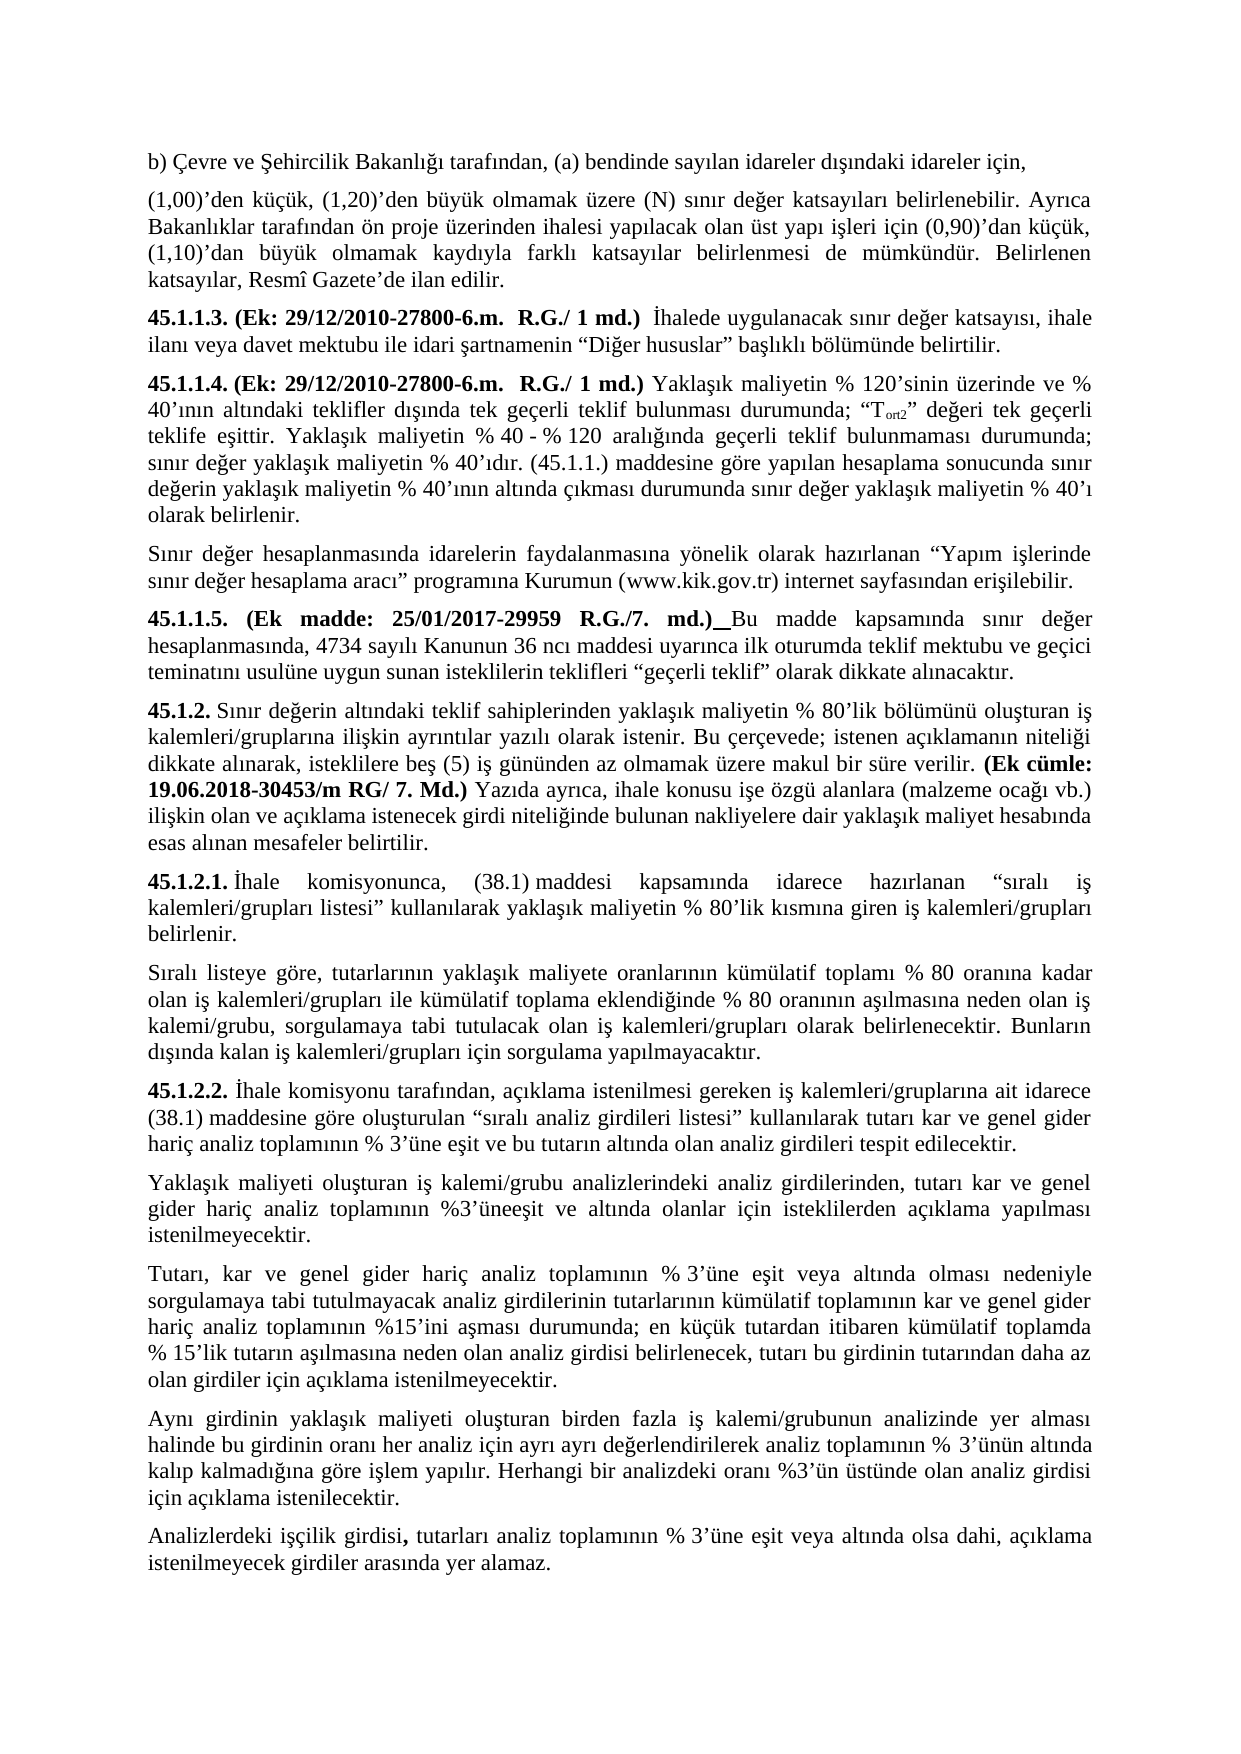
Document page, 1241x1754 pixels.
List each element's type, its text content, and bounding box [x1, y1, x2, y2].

text 45.1.1.3. (Ek: 29/12/2010-27800-6.m. R.G./ 1 md.) İhalede uygulanacak sınır değer katsayısı, ihale ilanı veya davet mektubu ile idari şartnamenin “Diğer hususlar” başlıklı bölümünde belirtilir. [148, 304, 1092, 357]
text 45.1.1.5. (Ek madde: 25/01/2017-29959 R.G./7. md.) Bu madde kapsamında sınır değer hesaplanmasında, 4734 sayılı Kanunun 36 ncı maddesi uyarınca ilk oturumda teklif mektubu ve geçici teminatını usulüne uygun sunan isteklilerin teklifleri “geçerli teklif” olarak dikkate alınacaktır. [148, 606, 1092, 684]
text Tutarı, kar ve genel gider hariç analiz toplamının % 3’üne eşit veya altında olması nedeniyle sorgulamaya tabi tutulmayacak analiz girdilerinin tutarlarının kümülatif toplamının kar ve genel gider hariç analiz toplamının %15’ini aşması durumunda; en küçük tutardan itibaren kümülatif toplamda % 15’lik tutarın aşılmasına neden olan analiz girdisi belirlenecek, tutarı bu girdinin tutarından daha az olan girdiler için açıklama istenilmeyecektir. [148, 1260, 1092, 1392]
text Sıralı listeye göre, tutarlarının yaklaşık maliyete oranlarının kümülatif toplamı % 80 oranına kadar olan iş kalemleri/grupları ile kümülatif toplama eklendiğinde % 80 oranının aşılmasına neden olan iş kalemi/grubu, sorgulamaya tabi tutulacak olan iş kalemleri/grupları olarak belirlenecektir. Bunların dışında kalan iş kalemleri/grupları için sorgulama yapılmayacaktır. [148, 959, 1092, 1065]
text (1,00)’den küçük, (1,20)’den büyük olmamak üzere (N) sınır değer katsayıları belirlenebilir. Ayrıca Bakanlıklar tarafından ön proje üzerinden ihalesi yapılacak olan üst yapı işleri için (0,90)’dan küçük, (1,10)’dan büyük olmamak kaydıyla farklı katsayılar belirlenmesi de mümkündür. Belirlenen katsayılar, Resmî Gazete’de ilan edilir. [148, 187, 1092, 292]
text b) Çevre ve Şehircilik Bakanlığı tarafından, (a) bendinde sayılan idareler dışındaki idareler için, [148, 148, 1092, 174]
text Sınır değer hesaplanmasında idarelerin faydalanmasına yönelik olarak hazırlanan “Yapım işlerinde sınır değer hesaplama aracı” programına Kurumun (www.kik.gov.tr) internet sayfasından erişilebilir. [148, 540, 1092, 593]
text 45.1.2.2. İhale komisyonu tarafından, açıklama istenilmesi gereken iş kalemleri/gruplarına ait idarece (38.1) maddesine göre oluşturulan “sıralı analiz girdileri listesi” kullanılarak tutarı kar ve genel gider hariç analiz toplamının % 3’üne eşit ve bu tutarın altında olan analiz girdileri tespit edilecektir. [148, 1077, 1092, 1156]
text Aynı girdinin yaklaşık maliyeti oluşturan birden fazla iş kalemi/grubunun analizinde yer alması halinde bu girdinin oranı her analiz için ayrı ayrı değerlendirilerek analiz toplamının % 3’ünün altında kalıp kalmadığına göre işlem yapılır. Herhangi bir analizdeki oranı %3’ün üstünde olan analiz girdisi için açıklama istenilecektir. [148, 1404, 1092, 1510]
text Analizlerdeki işçilik girdisi, tutarları analiz toplamının % 3’üne eşit veya altında olsa dahi, açıklama istenilmeyecek girdiler arasında yer alamaz. [148, 1522, 1092, 1575]
text 45.1.2. Sınır değerin altındaki teklif sahiplerinden yaklaşık maliyetin % 80’lik bölümünü oluşturan iş kalemleri/gruplarına ilişkin ayrıntılar yazılı olarak istenir. Bu çerçevede; istenen açıklamanın niteliği dikkate alınarak, isteklilere beş (5) iş gününden az olmamak üzere makul bir süre verilir. (Ek cümle: 19.06.2018-30453/m RG/ 7. Md.) Yazıda ayrıca, ihale konusu işe özgü alanlara (malzeme ocağı vb.) ilişkin olan ve açıklama istenecek girdi niteliğinde bulunan nakliyelere dair yaklaşık maliyet hesabında esas alınan mesafeler belirtilir. [148, 697, 1092, 855]
text 45.1.1.4. (Ek: 29/12/2010-27800-6.m. R.G./ 1 md.) Yaklaşık maliyetin % 120’sinin üzerinde ve % 40’ının altındaki teklifler dışında tek geçerli teklif bulunması durumunda; “Tort2” değeri tek geçerli teklife eşittir. Yaklaşık maliyetin % 40 - % 120 aralığında geçerli teklif bulunmaması durumunda; sınır değer yaklaşık maliyetin % 40’ıdır. (45.1.1.) maddesine göre yapılan hesaplama sonucunda sınır değerin yaklaşık maliyetin % 40’ının altında çıkması durumunda sınır değer yaklaşık maliyetin % 40’ı olarak belirlenir. [148, 370, 1092, 528]
text Yaklaşık maliyeti oluşturan iş kalemi/grubu analizlerindeki analiz girdilerinden, tutarı kar ve genel gider hariç analiz toplamının %3’üneeşit ve altında olanlar için isteklilerden açıklama yapılması istenilmeyecektir. [148, 1169, 1092, 1248]
text 45.1.2.1. İhale komisyonunca, (38.1) maddesi kapsamında idarece hazırlanan “sıralı iş kalemleri/grupları listesi” kullanılarak yaklaşık maliyetin % 80’lik kısmına giren iş kalemleri/grupları belirlenir. [148, 868, 1092, 947]
